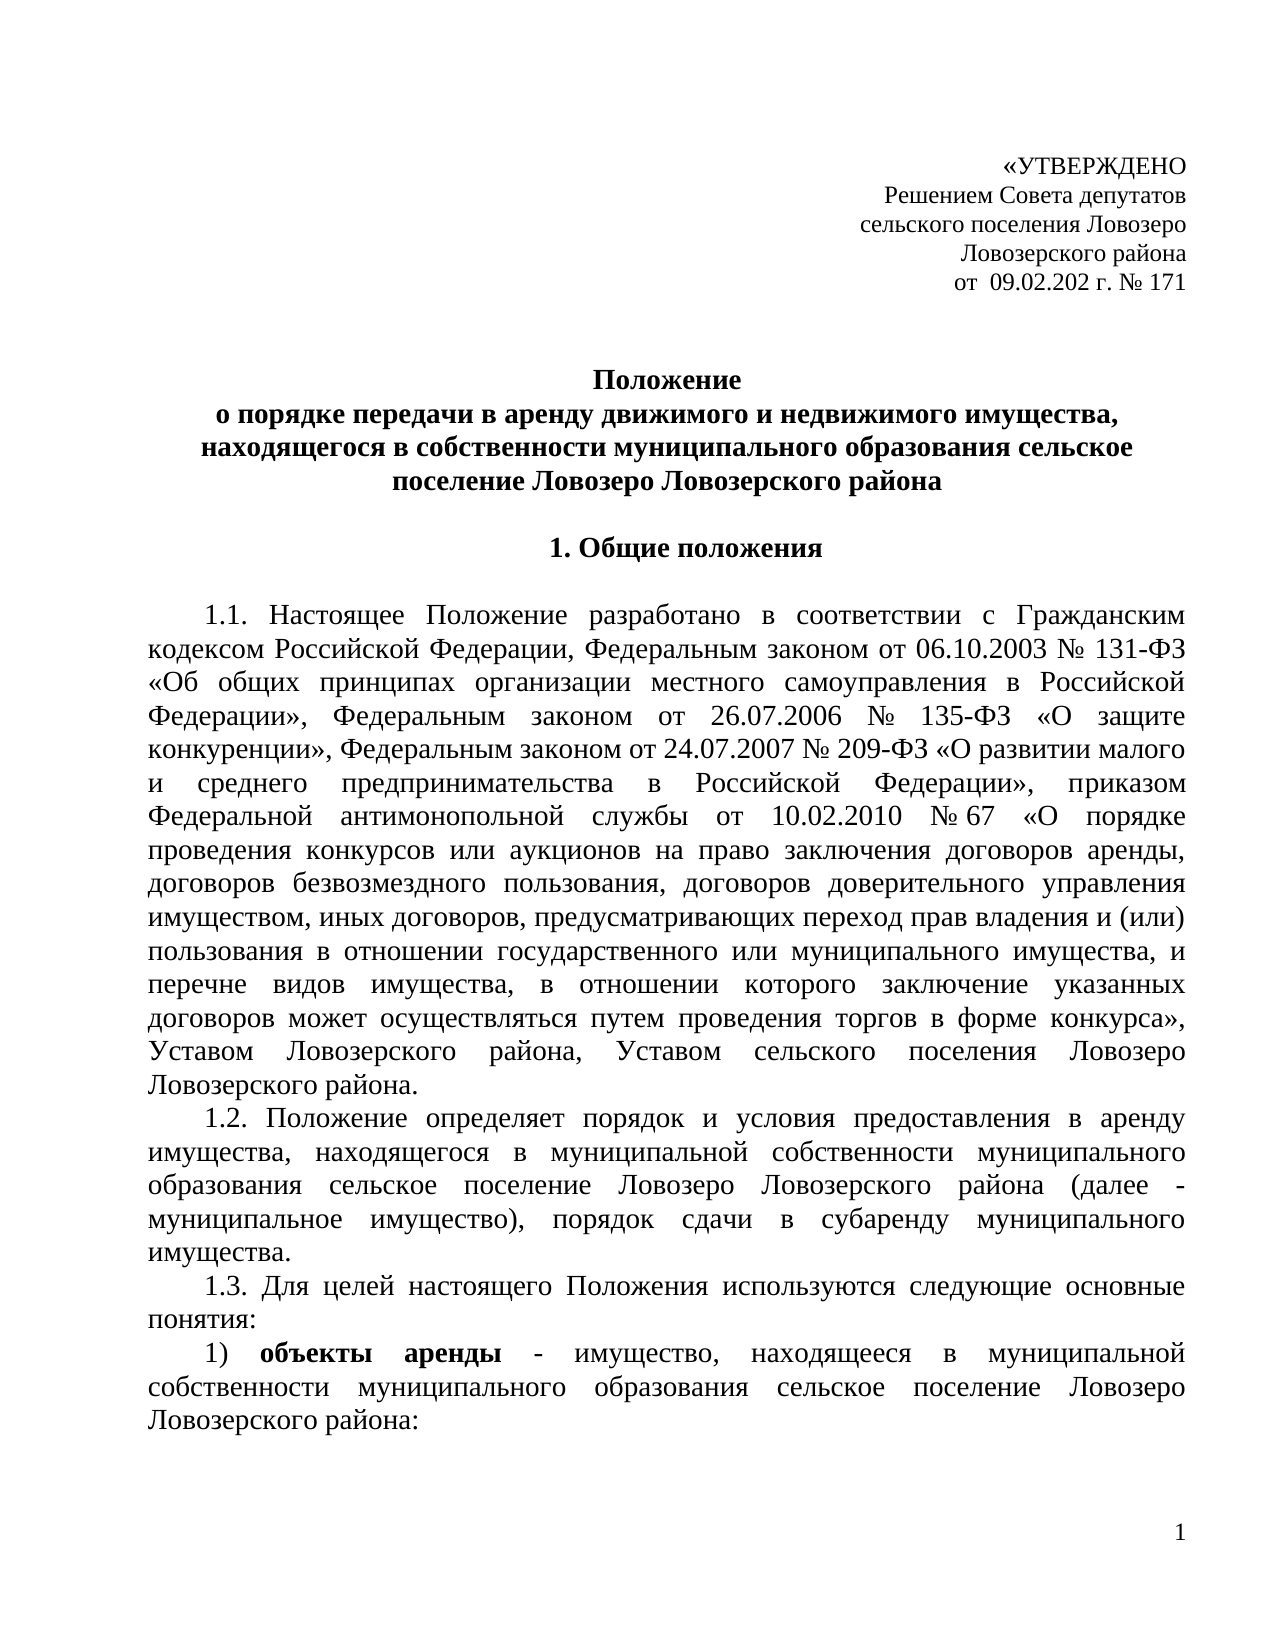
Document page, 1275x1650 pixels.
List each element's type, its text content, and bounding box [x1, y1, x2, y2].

text Ловозерского района [148, 238, 1186, 267]
text «УТВЕРЖДЕНО [148, 147, 1186, 180]
text сельского поселения Ловозеро [148, 209, 1186, 238]
text 1.2. Положение определяет порядок и условия предоставления в аренду имущества, находящегося в муниципальной собственности муниципального образования сельское поселение Ловозеро Ловозерского района (далее - муниципальное имущество), порядок сдачи в субаренду муниципального имущества. [148, 1100, 1186, 1268]
text от 09.02.202 г. № 171 [148, 267, 1186, 295]
text Положение [148, 362, 1186, 396]
text 1.1. Настоящее Положение разработано в соответствии с Гражданским кодексом Российской Федерации, Федеральным законом от 06.10.2003 № 131-ФЗ «Об общих принципах организации местного самоуправления в Российской Федерации», Федеральным законом от 26.07.2006 № 135-ФЗ «О защите конкуренции», Федеральным законом от 24.07.2007 № 209-ФЗ «О развитии малого и среднего предпринимательства в Российской Федерации», приказом Федеральной антимонопольной службы от 10.02.2010 № 67 «О порядке проведения конкурсов или аукционов на право заключения договоров аренды, договоров безвозмездного пользования, договоров доверительного управления имуществом, иных договоров, предусматривающих переход прав владения и (или) пользования в отношении государственного или муниципального имущества, и перечне видов имущества, в отношении которого заключение указанных договоров может осуществляться путем проведения торгов в форме конкурса», Уставом Ловозерского района, Уставом сельского поселения Ловозеро Ловозерского района. [148, 597, 1186, 1100]
text находящегося в собственности муниципального образования сельское поселение Ловозеро Ловозерского района [148, 429, 1186, 497]
text 1) объекты аренды - имущество, находящееся в муниципальной собственности муниципального образования сельское поселение Ловозеро Ловозерского района: [148, 1335, 1186, 1436]
text Решением Совета депутатов [148, 180, 1186, 209]
text о порядке передачи в аренду движимого и недвижимого имущества, [148, 396, 1186, 429]
text 1. Общие положения [185, 530, 1186, 564]
text 1.3. Для целей настоящего Положения используются следующие основные понятия: [148, 1268, 1186, 1335]
